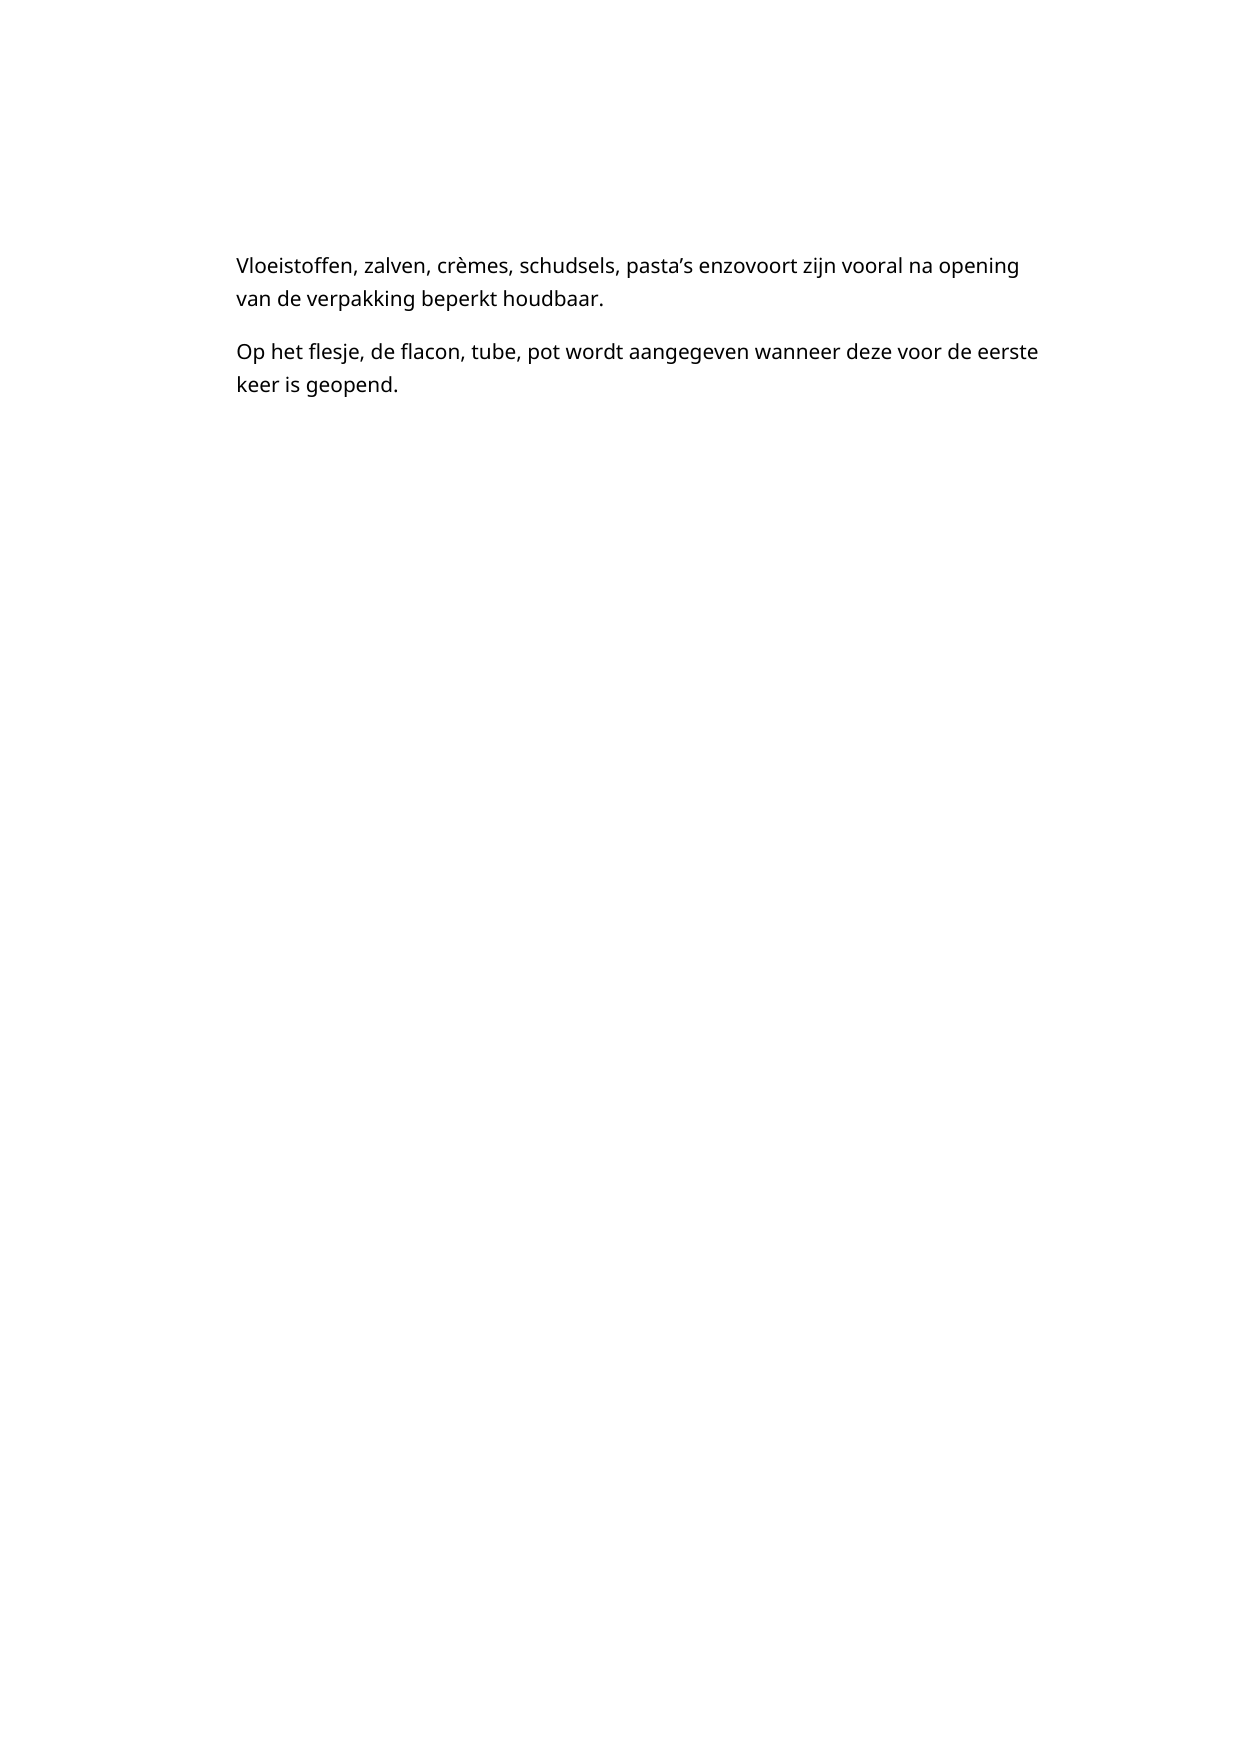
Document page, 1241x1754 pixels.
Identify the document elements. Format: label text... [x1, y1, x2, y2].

text Op het flesje, de flacon, tube, pot wordt aangegeven wanneer deze voor de eerste keer is geopend. [236, 337, 1064, 398]
text Vloeistoffen, zalven, crèmes, schudsels, pasta’s enzovoort zijn vooral na opening van de verpakking beperkt houdbaar. [236, 251, 1054, 312]
